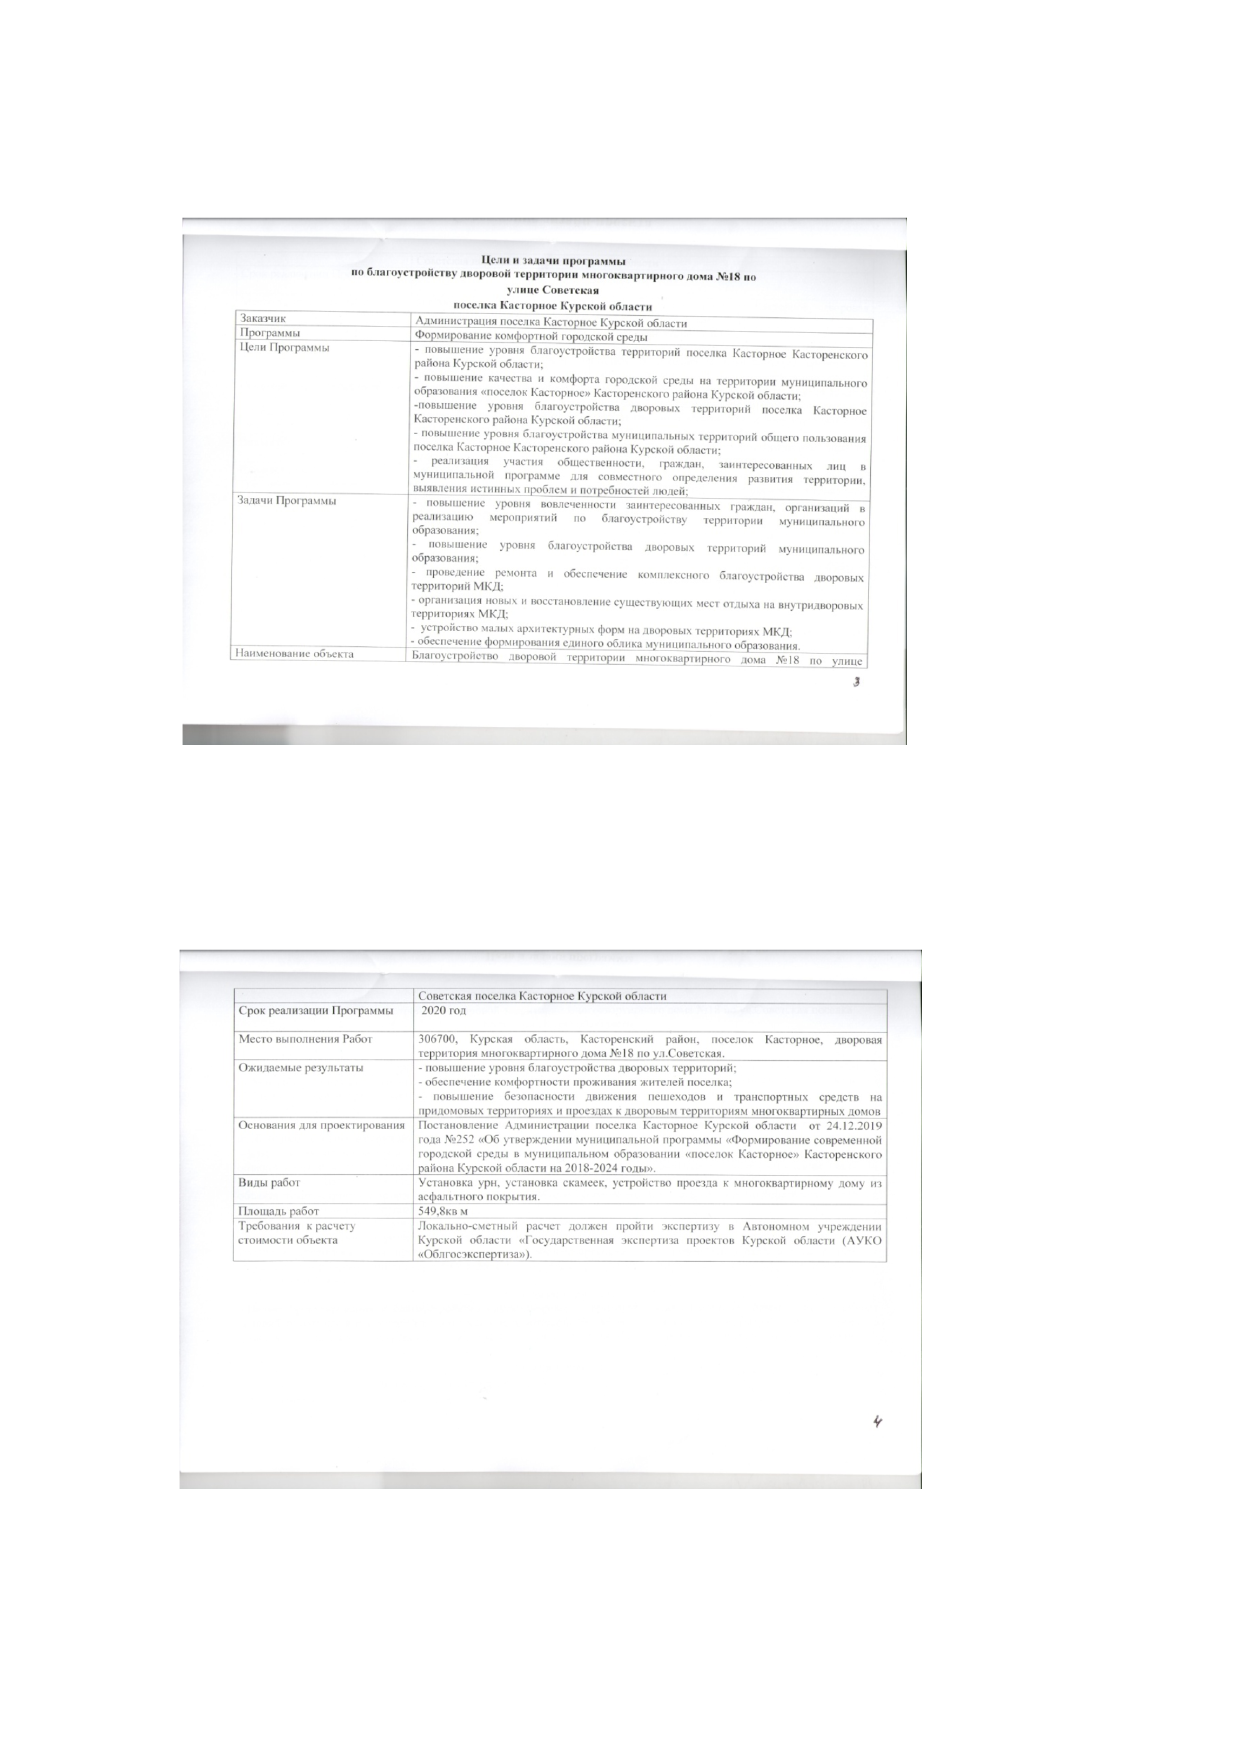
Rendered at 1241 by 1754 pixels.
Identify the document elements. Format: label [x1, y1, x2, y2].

picture [179, 950, 922, 1489]
picture [182, 218, 907, 745]
